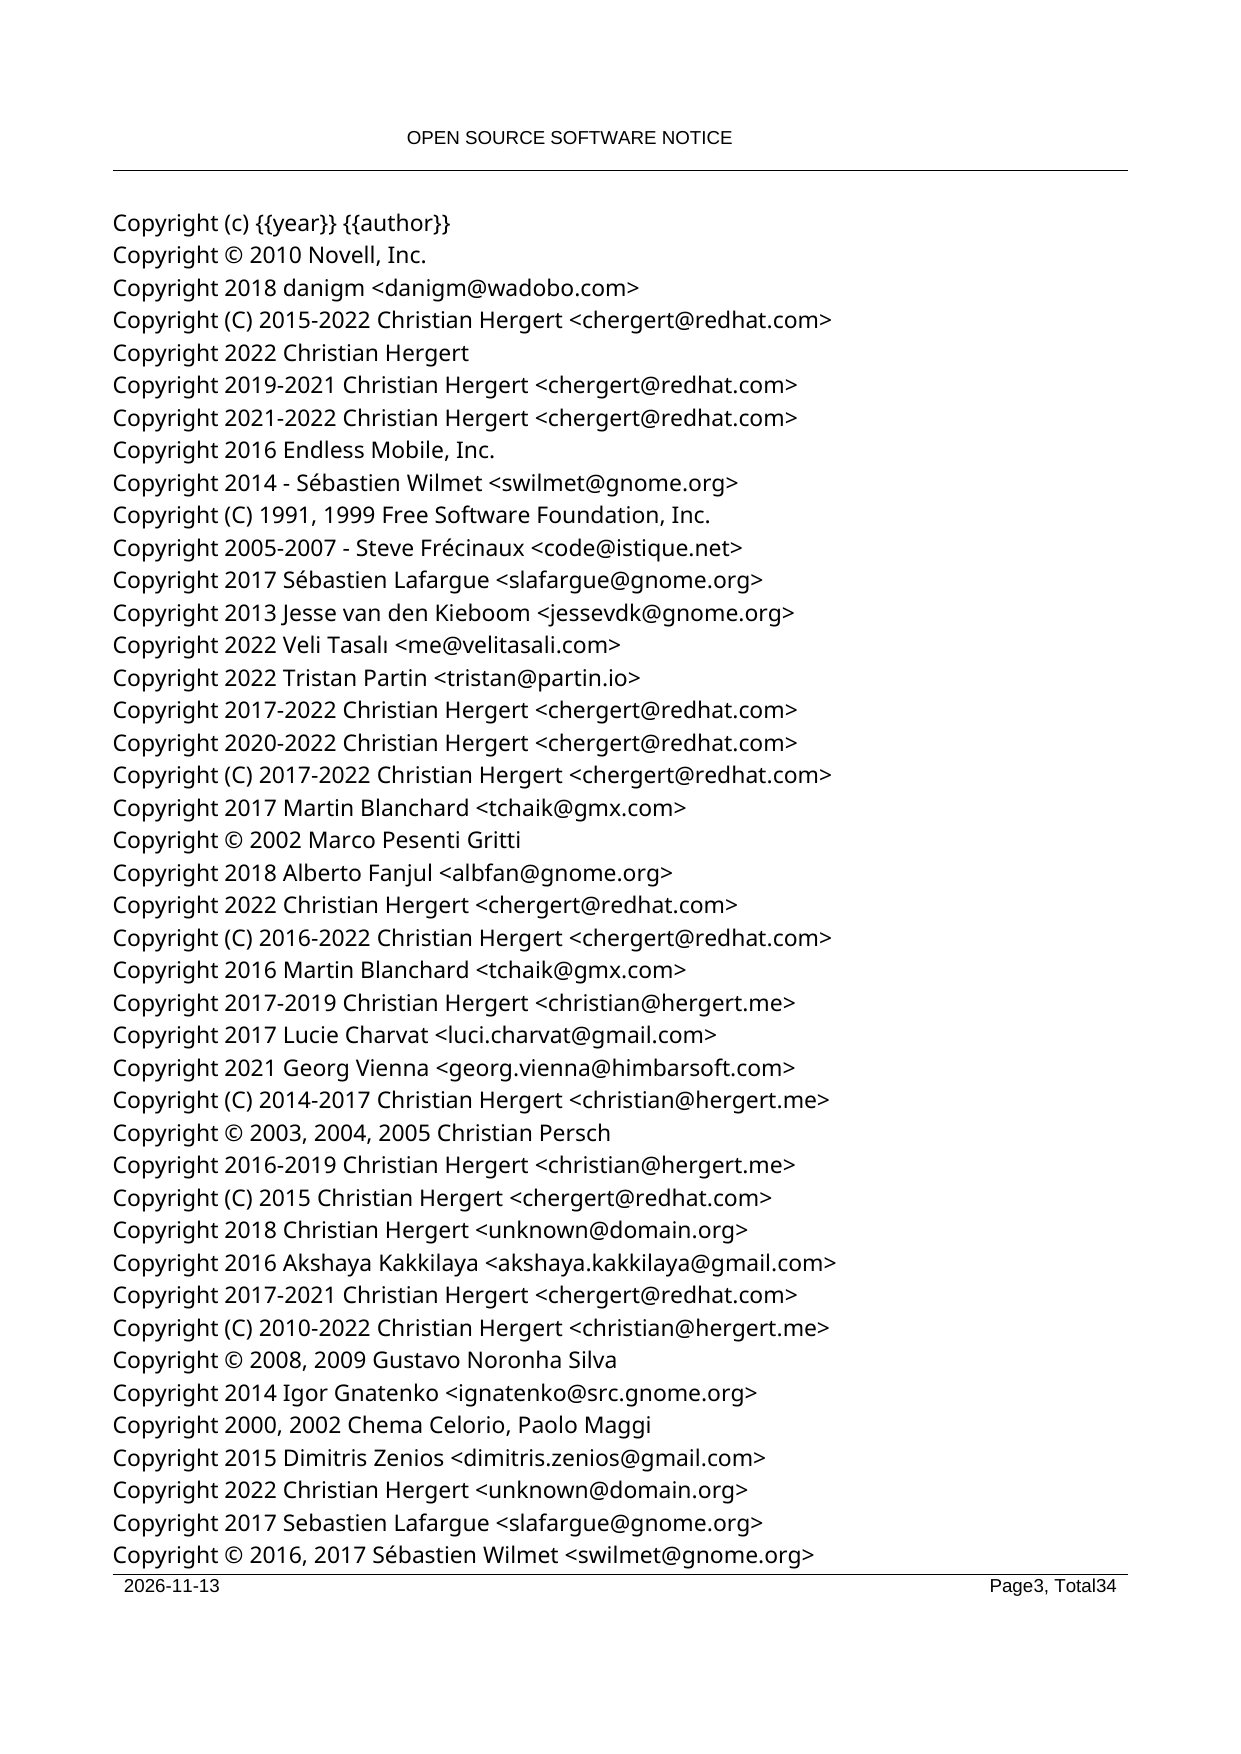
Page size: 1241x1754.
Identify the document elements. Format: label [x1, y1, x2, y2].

text [112, 206, 1128, 1571]
